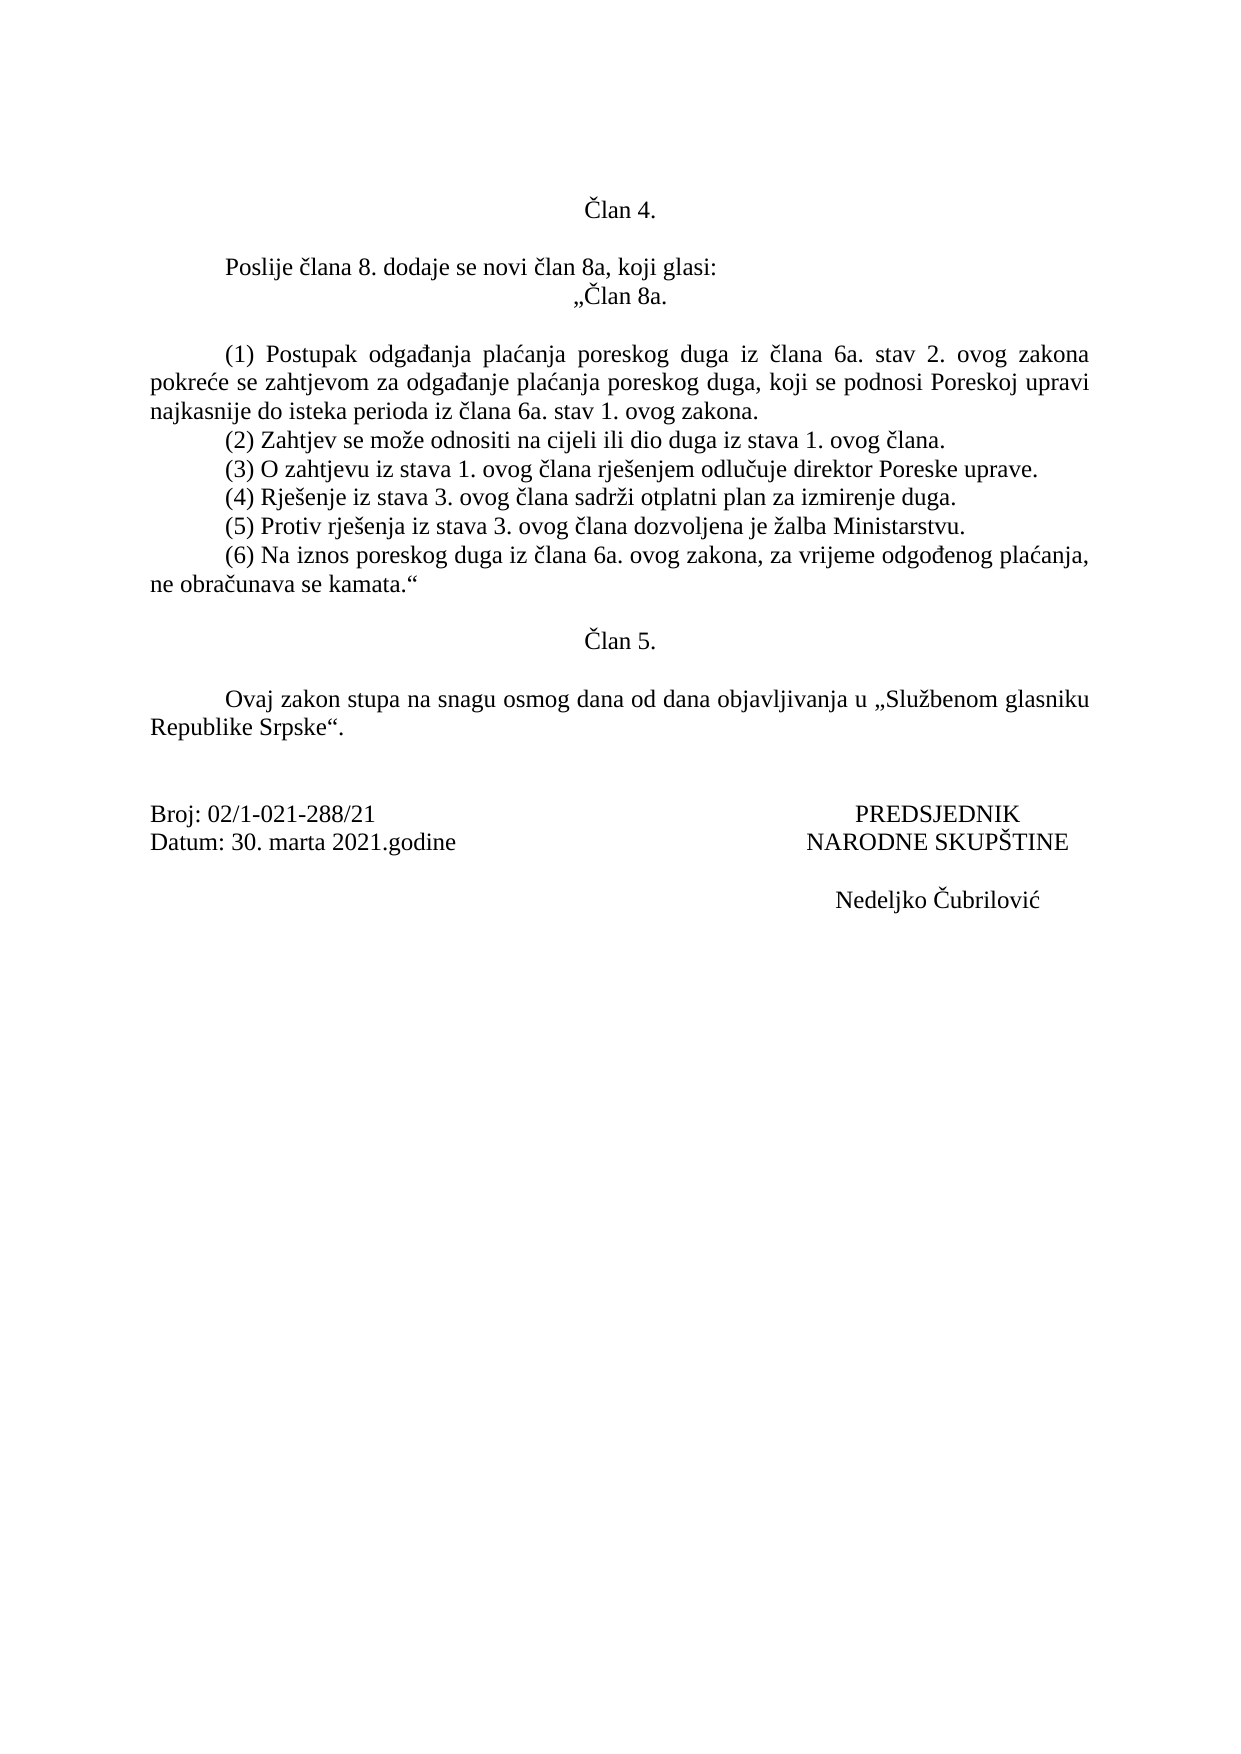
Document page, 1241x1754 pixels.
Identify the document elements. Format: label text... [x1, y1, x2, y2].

text (3) O zahtjevu iz stava 1. ovog člana rješenjem odlučuje direktor Poreske uprave. [150, 454, 1090, 482]
text (2) Zahtjev se može odnositi na cijeli ili dio duga iz stava 1. ovog člana. [150, 425, 1090, 454]
text (6) Na iznos poreskog duga iz člana 6a. ovog zakona, za vrijeme odgođenog plaćanja, ne obračunava se kamata.“ [150, 540, 1090, 597]
text Nedeljko Čubrilović [150, 885, 1090, 914]
text Član 5. [150, 626, 1090, 655]
text „Član 8a. [150, 281, 1090, 310]
text (5) Protiv rješenja iz stava 3. ovog člana dozvoljena je žalba Ministarstvu. [150, 511, 1090, 540]
text Poslije člana 8. dodaje se novi član 8a, koji glasi: [150, 252, 1090, 281]
text (1) Postupak odgađanja plaćanja poreskog duga iz člana 6a. stav 2. ovog zakona pokreće se zahtjevom za odgađanje plaćanja poreskog duga, koji se podnosi Poreskoj upravi najkasnije do isteka perioda iz člana 6a. stav 1. ovog zakona. [150, 339, 1090, 425]
text Ovaj zakon stupa na snagu osmog dana od dana objavljivanja u „Službenom glasniku Republike Srpske“. [150, 684, 1090, 741]
text (4) Rješenje iz stava 3. ovog člana sadrži otplatni plan za izmirenje duga. [150, 482, 1090, 511]
text Datum: 30. marta 2021.godine NARODNE SKUPŠTINE [150, 827, 1090, 856]
text Član 4. [150, 195, 1090, 224]
text Broj: 02/1-021-288/21 PREDSJEDNIK [150, 799, 1090, 827]
